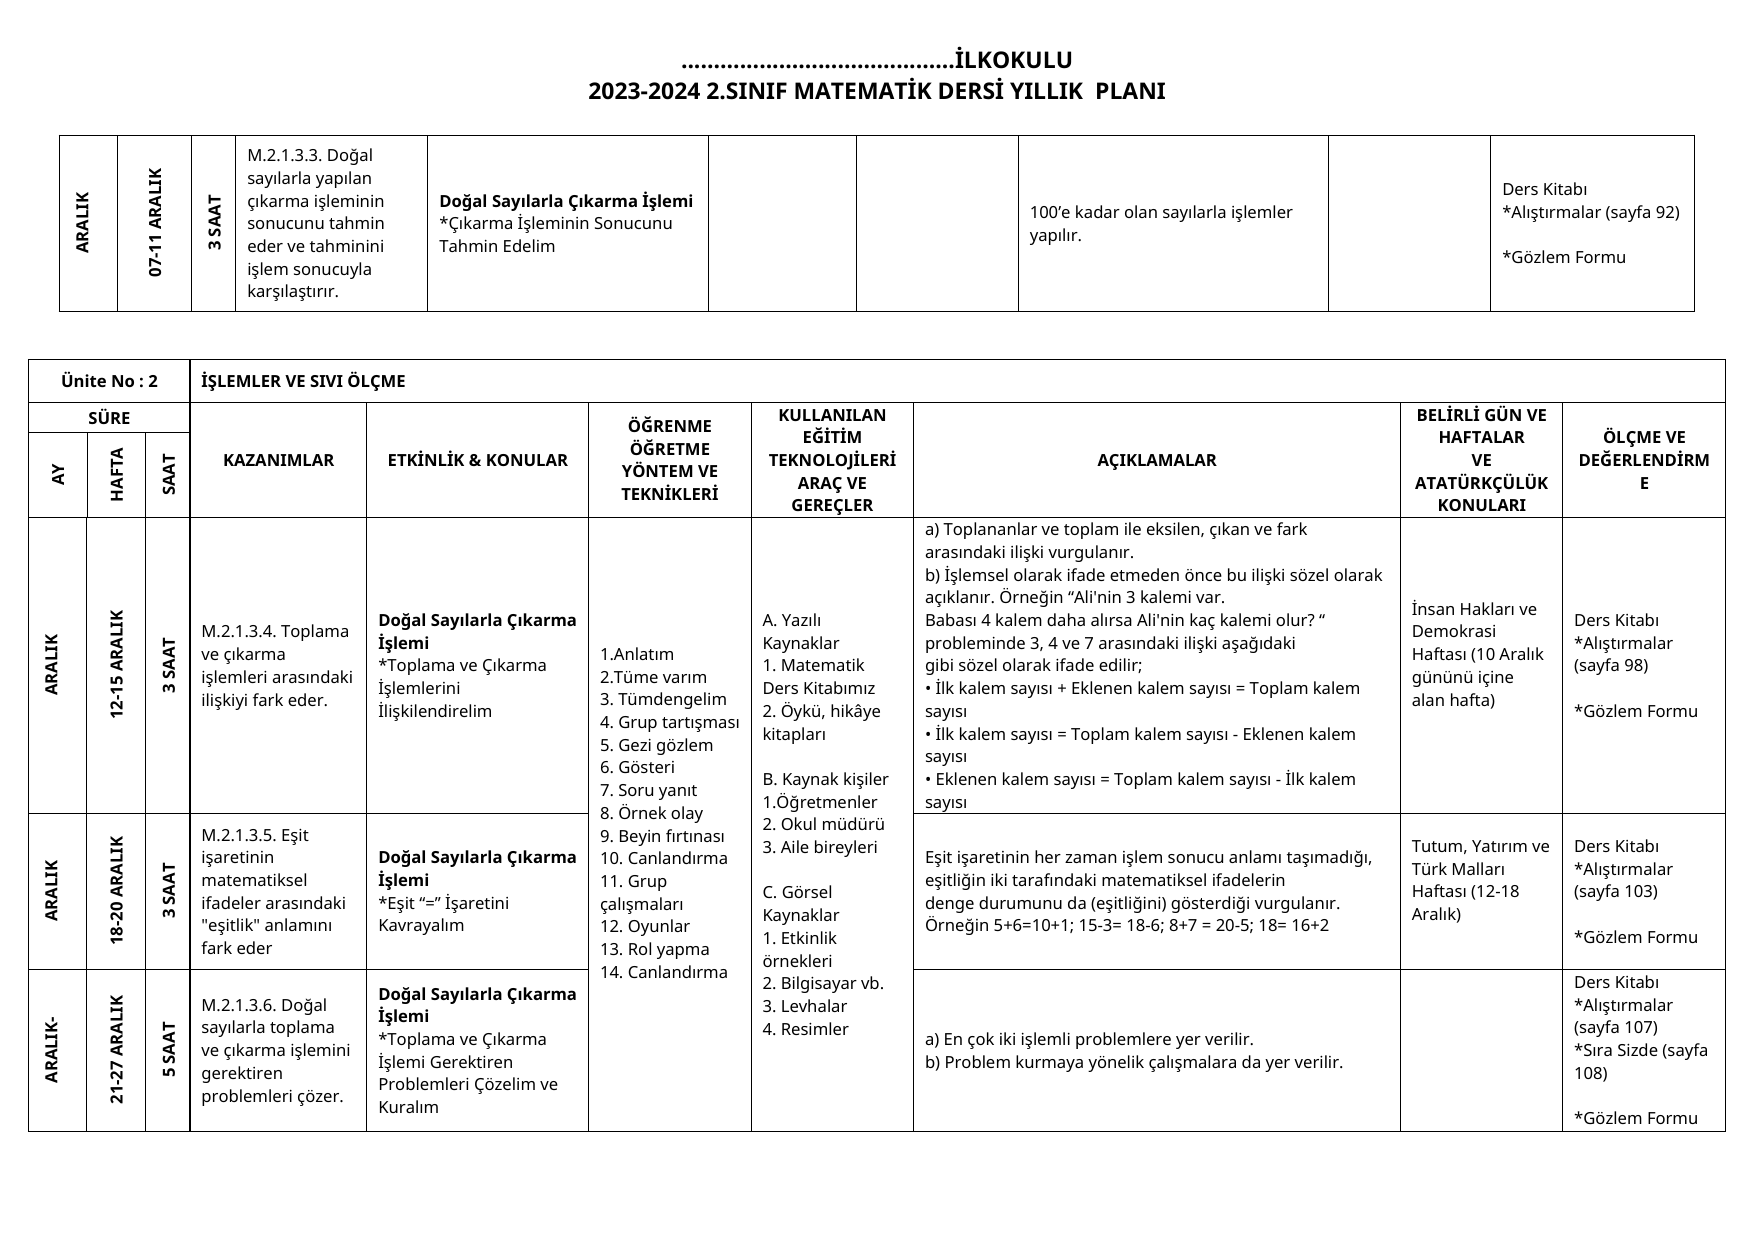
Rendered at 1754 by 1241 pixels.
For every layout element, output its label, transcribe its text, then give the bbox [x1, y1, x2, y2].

table_cell İnsan Hakları ve Demokrasi Haftası (10 Aralık gününü içine alan hafta) [1401, 518, 1562, 813]
table_cell M.2.1.3.5. Eşit işaretinin matematiksel ifadeler arasındaki "eşitlik" anlamını fark eder [191, 814, 366, 969]
table_cell Doğal Sayılarla Çıkarma İşlemi *Toplama ve Çıkarma İşlemlerini İlişkilendirelim [367, 518, 588, 813]
table_cell A. Yazılı Kaynaklar 1. Matematik Ders Kitabımız 2. Öykü, hikâye kitapları B. Kaynak kişiler 1.Öğretmenler 2. Okul müdürü 3. Aile bireyleri C. Görsel Kaynaklar 1. Etkinlik örnekleri 2. Bilgisayar vb. 3. Levhalar 4. Resimler [752, 518, 913, 1131]
table_cell Doğal Sayılarla Çıkarma İşlemi *Toplama ve Çıkarma İşlemi Gerektiren Problemleri Çözelim ve Kuralım [367, 970, 588, 1131]
table_cell Ders Kitabı *Alıştırmalar (sayfa 107) *Sıra Sizde (sayfa 108) *Gözlem Formu [1563, 970, 1725, 1131]
table_cell AÇIKLAMALAR [914, 403, 1400, 517]
table_cell ARALIK- [29, 970, 86, 1131]
table_cell a) En çok iki işlemli problemlere yer verilir. b) Problem kurmaya yönelik çalışmalara da yer verilir. [914, 970, 1400, 1131]
table_cell 5 SAAT [146, 970, 189, 1131]
table_cell [857, 136, 1018, 311]
table_cell [1401, 970, 1562, 1131]
table_cell M.2.1.3.4. Toplama ve çıkarma işlemleri arasındaki ilişkiyi fark eder. [191, 518, 366, 813]
table_cell Ders Kitabı *Alıştırmalar (sayfa 103) *Gözlem Formu [1563, 814, 1725, 969]
table_cell ETKİNLİK & KONULAR [367, 403, 588, 517]
table_header İŞLEMLER VE SIVI ÖLÇME [191, 360, 1725, 402]
table_cell AY [29, 433, 87, 517]
table_cell SÜRE [29, 403, 189, 432]
table_cell 3 SAAT [146, 814, 189, 969]
table_cell KULLANILAN EĞİTİM TEKNOLOJİLERİ ARAÇ VE GEREÇLER [752, 403, 913, 517]
table_cell 1.Anlatım 2.Tüme varım 3. Tümdengelim 4. Grup tartışması 5. Gezi gözlem 6. Gösteri 7. Soru yanıt 8. Örnek olay 9. Beyin fırtınası 10. Canlandırma 11. Grup çalışmaları 12. Oyunlar 13. Rol yapma 14. Canlandırma [589, 518, 751, 1131]
table_cell 3 SAAT [146, 518, 189, 813]
table_cell Tutum, Yatırım ve Türk Malları Haftası (12-18 Aralık) [1401, 814, 1562, 969]
table_cell BELİRLİ GÜN VE HAFTALAR VE ATATÜRKÇÜLÜK KONULARI [1401, 403, 1562, 517]
table_cell 100’e kadar olan sayılarla işlemler yapılır. [1019, 136, 1328, 311]
table_cell 07-11 ARALIK [118, 136, 191, 311]
table_cell Ders Kitabı *Alıştırmalar (sayfa 98) *Gözlem Formu [1563, 518, 1725, 813]
table_cell ÖĞRENME ÖĞRETME YÖNTEM VE TEKNİKLERİ [589, 403, 751, 517]
table_cell M.2.1.3.3. Doğal sayılarla yapılan çıkarma işleminin sonucunu tahmin eder ve tahminini işlem sonucuyla karşılaştırır. [236, 136, 427, 311]
table_cell HAFTA [88, 433, 145, 517]
table_cell ARALIK [60, 136, 117, 311]
table_cell [1329, 136, 1490, 311]
table_cell [709, 136, 856, 311]
table_cell M.2.1.3.6. Doğal sayılarla toplama ve çıkarma işlemini gerektiren problemleri çözer. [191, 970, 366, 1131]
table_cell Doğal Sayılarla Çıkarma İşlemi *Eşit “=” İşaretini Kavrayalım [367, 814, 588, 969]
table_header Ünite No : 2 [29, 360, 189, 402]
table_cell 18-20 ARALIK [87, 814, 145, 969]
table_cell 12-15 ARALIK [87, 518, 145, 813]
table_cell 3 SAAT [192, 136, 235, 311]
table_cell a) Toplananlar ve toplam ile eksilen, çıkan ve fark arasındaki ilişki vurgulanır. b) İşlemsel olarak ifade etmeden önce bu ilişki sözel olarak açıklanır. Örneğin “Ali'nin 3 kalemi var. Babası 4 kalem daha alırsa Ali'nin kaç kalemi olur? “ probleminde 3, 4 ve 7 arasındaki ilişki aşağıdaki gibi sözel olarak ifade edilir; • İlk kalem sayısı + Eklenen kalem sayısı = Toplam kalem sayısı • İlk kalem sayısı = Toplam kalem sayısı - Eklenen kalem sayısı • Eklenen kalem sayısı = Toplam kalem sayısı - İlk kalem sayısı [914, 518, 1400, 813]
table_cell Ders Kitabı *Alıştırmalar (sayfa 92) *Gözlem Formu [1491, 136, 1694, 311]
table_cell Eşit işaretinin her zaman işlem sonucu anlamı taşımadığı, eşitliğin iki tarafındaki matematiksel ifadelerin denge durumunu da (eşitliğini) gösterdiği vurgulanır. Örneğin 5+6=10+1; 15-3= 18-6; 8+7 = 20-5; 18= 16+2 [914, 814, 1400, 969]
table_cell ARALIK [29, 814, 86, 969]
table_cell SAAT [146, 433, 189, 517]
table_cell ARALIK [29, 518, 86, 813]
table_cell 21-27 ARALIK [87, 970, 145, 1131]
table_cell KAZANIMLAR [191, 403, 366, 517]
table_cell ÖLÇME VE DEĞERLENDİRME [1563, 403, 1725, 517]
table_cell Doğal Sayılarla Çıkarma İşlemi *Çıkarma İşleminin Sonucunu Tahmin Edelim [428, 136, 708, 311]
